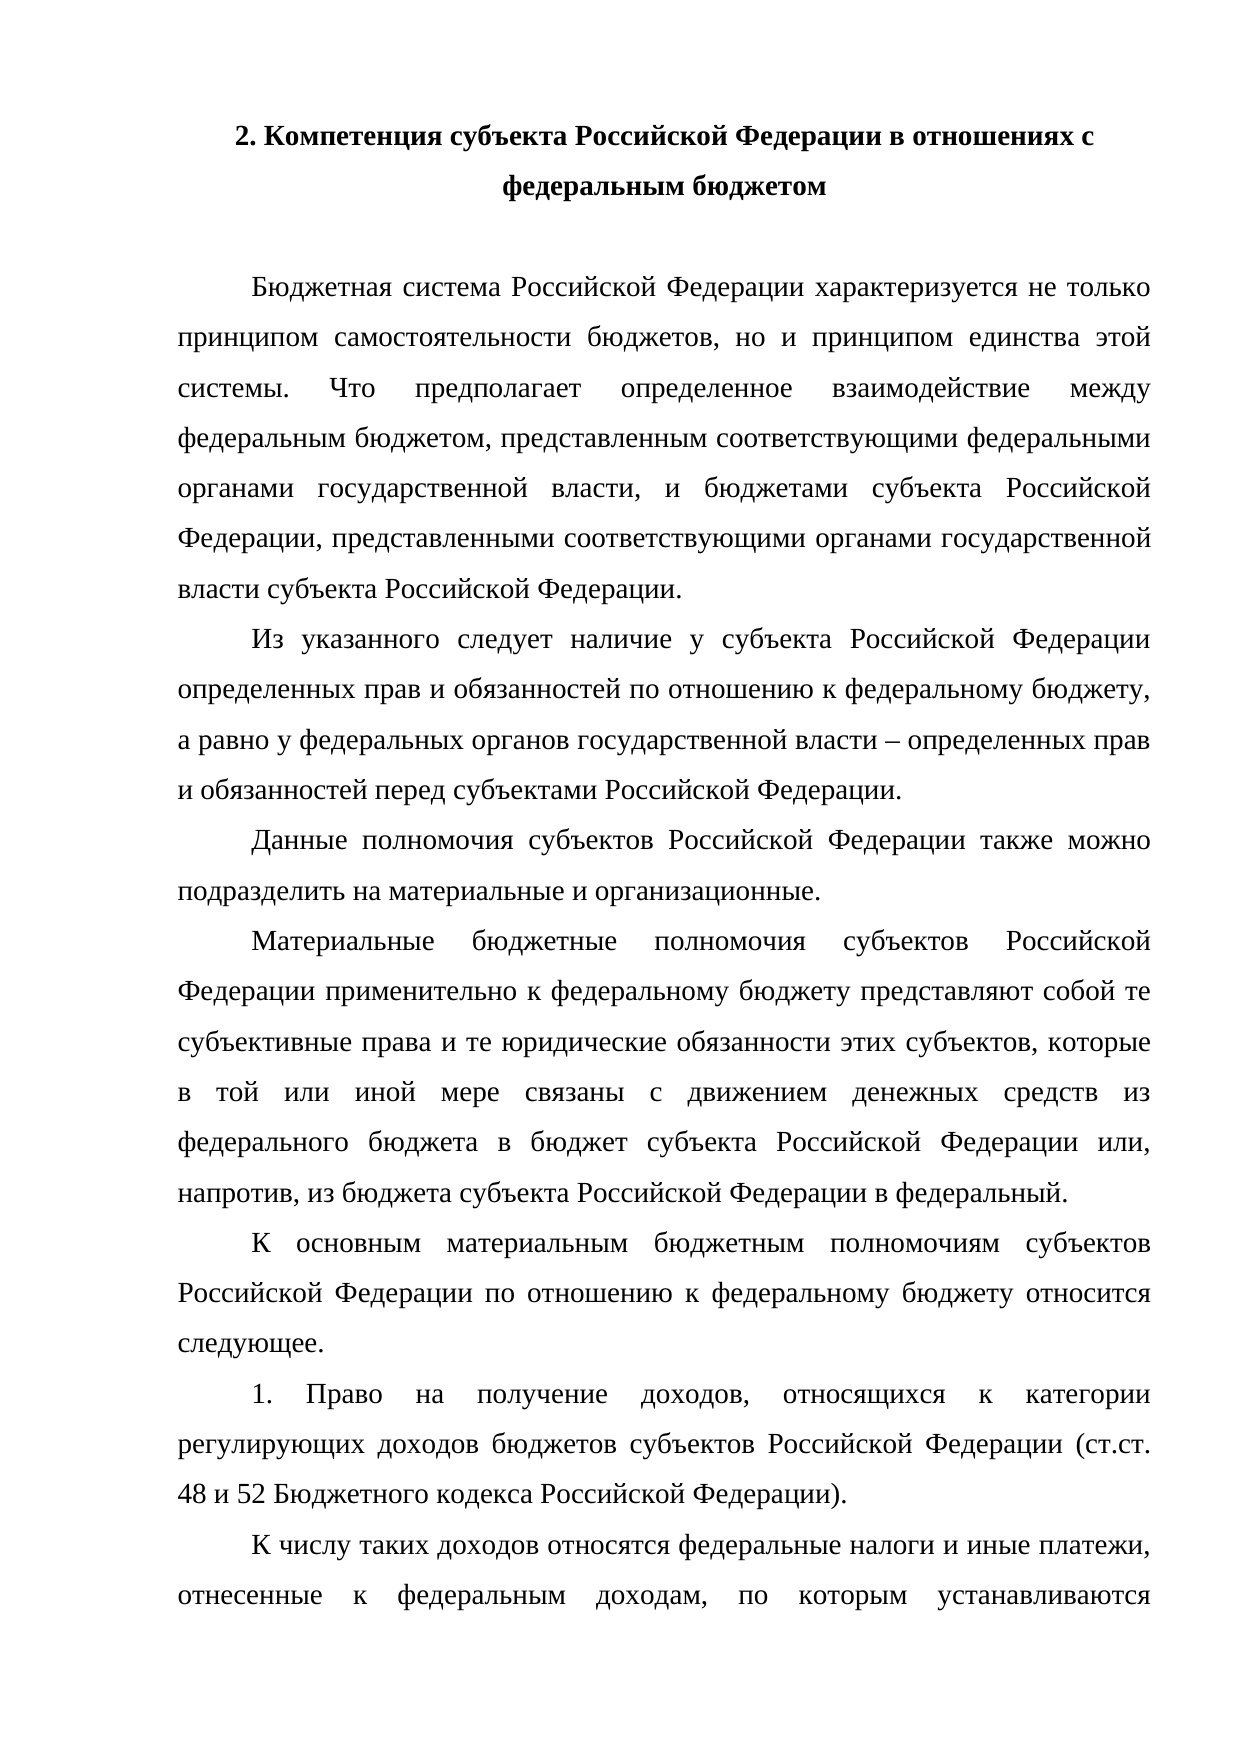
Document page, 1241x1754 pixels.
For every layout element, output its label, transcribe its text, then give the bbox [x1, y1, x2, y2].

text 2. Компетенция субъекта Российской Федерации в отношениях с федеральным бюджетом [177, 118, 1152, 202]
text Данные полномочия субъектов Российской Федерации также можно подразделить на материальные и организационные. [177, 822, 1152, 906]
text К основным материальным бюджетным полномочиям субъектов Российской Федерации по отношению к федеральному бюджету относится следующее. [177, 1225, 1152, 1359]
text 1. Право на получение доходов, относящихся к категории регулирующих доходов бюджетов субъектов Российской Федерации (ст.ст. 48 и 52 Бюджетного кодекса Российской Федерации). [177, 1376, 1152, 1510]
text Бюджетная система Российской Федерации характеризуется не только принципом самостоятельности бюджетов, но и принципом единства этой системы. Что предполагает определенное взаимодействие между федеральным бюджетом, представленным соответствующими федеральными органами государственной власти, и бюджетами субъекта Российской Федерации, представленными соответствующими органами государственной власти субъекта Российской Федерации. [177, 269, 1152, 604]
text Материальные бюджетные полномочия субъектов Российской Федерации применительно к федеральному бюджету представляют собой те субъективные права и те юридические обязанности этих субъектов, которые в той или иной мере связаны с движением денежных средств из федерального бюджета в бюджет субъекта Российской Федерации или, напротив, из бюджета субъекта Российской Федерации в федеральный. [177, 923, 1152, 1208]
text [177, 1527, 1152, 1611]
text Из указанного следует наличие у субъекта Российской Федерации определенных прав и обязанностей по отношению к федеральному бюджету, а равно у федеральных органов государственной власти – определенных прав и обязанностей перед субъектами Российской Федерации. [177, 621, 1152, 806]
